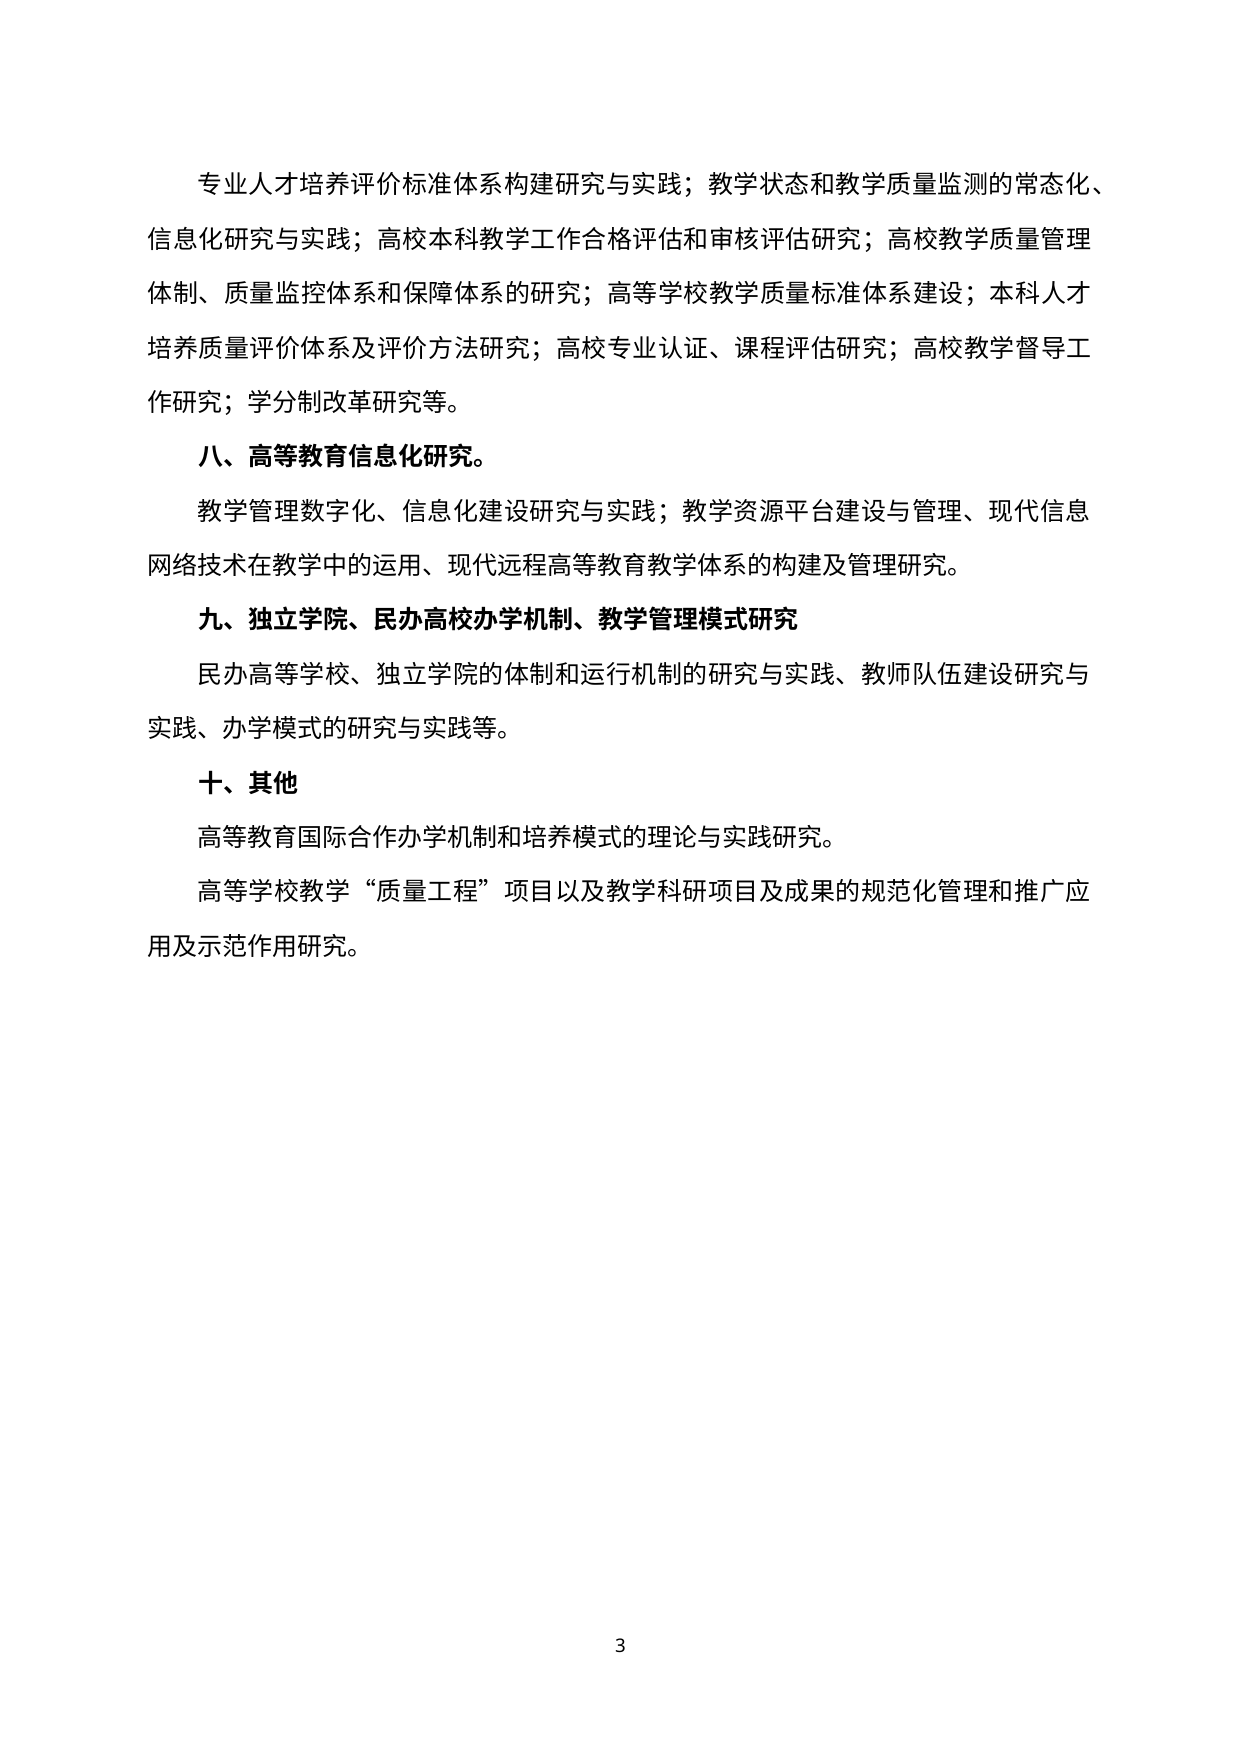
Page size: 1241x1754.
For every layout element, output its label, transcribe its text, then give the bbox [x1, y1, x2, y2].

text 九、独立学院、民办高校办学机制、教学管理模式研究 [148, 600, 1092, 636]
text 高等学校教学“质量工程”项目以及教学科研项目及成果的规范化管理和推广应用及示范作用研究。 [148, 872, 1092, 962]
text 教学管理数字化、信息化建设研究与实践；教学资源平台建设与管理、现代信息网络技术在教学中的运用、现代远程高等教育教学体系的构建及管理研究。 [148, 491, 1092, 582]
text 八、高等教育信息化研究。 [148, 437, 1092, 473]
text 高等教育国际合作办学机制和培养模式的理论与实践研究。 [148, 817, 1092, 854]
text 十、其他 [148, 763, 1092, 799]
text 专业人才培养评价标准体系构建研究与实践；教学状态和教学质量监测的常态化、信息化研究与实践；高校本科教学工作合格评估和审核评估研究；高校教学质量管理体制、质量监控体系和保障体系的研究；高等学校教学质量标准体系建设；本科人才培养质量评价体系及评价方法研究；高校专业认证、课程评估研究；高校教学督导工作研究；学分制改革研究等。 [148, 165, 1092, 419]
text 民办高等学校、独立学院的体制和运行机制的研究与实践、教师队伍建设研究与实践、办学模式的研究与实践等。 [148, 654, 1092, 745]
